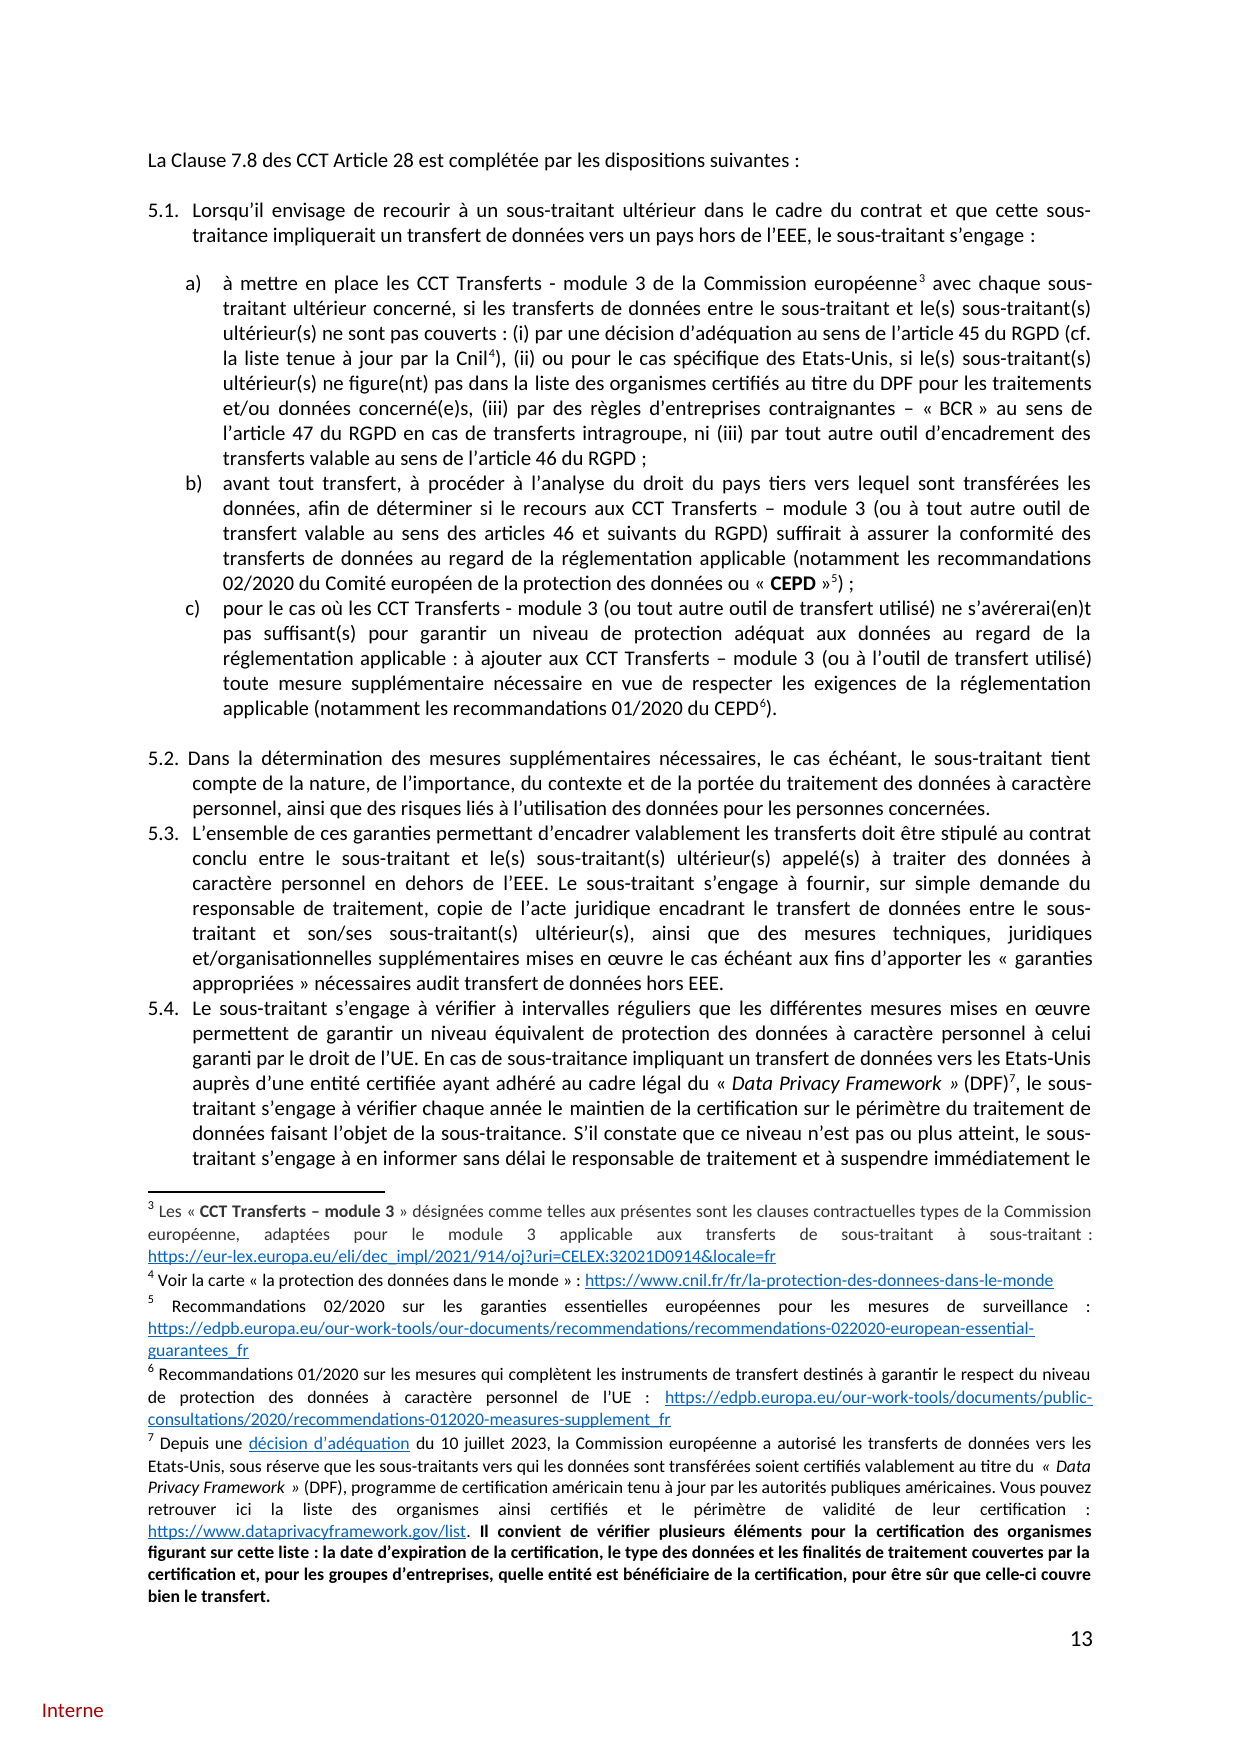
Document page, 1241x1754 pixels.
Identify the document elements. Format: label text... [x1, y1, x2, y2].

list pour le cas où les CCT Transferts - module 3 (ou tout autre outil de transfert utilisé) ne s’avérerai(en)t pas suffisant(s) pour garantir un niveau de protection adéquat aux données au regard de la réglementation applicable : à ajouter aux CCT Transferts – module 3 (ou à l’outil de transfert utilisé) toute mesure supplémentaire nécessaire en vue de respecter les exigences de la réglementation applicable (notamment les recommandations 01/2020 du CEPD). [185, 596, 1093, 721]
list à mettre en place les CCT Transferts - module 3 de la Commission européenne avec chaque sous-traitant ultérieur concerné, si les transferts de données entre le sous-traitant et le(s) sous-traitant(s) ultérieur(s) ne sont pas couverts : (i) par une décision d’adéquation au sens de l’article 45 du RGPD (cf. la liste tenue à jour par la Cnil), (ii) ou pour le cas spécifique des Etats-Unis, si le(s) sous-traitant(s) ultérieur(s) ne figure(nt) pas dans la liste des organismes certifiés au titre du DPF pour les traitements et/ou données concerné(e)s, (iii) par des règles d’entreprises contraignantes – « BCR » au sens de l’article 47 du RGPD en cas de transferts intragroupe, ni (iii) par tout autre outil d’encadrement des transferts valable au sens de l’article 46 du RGPD ; [185, 271, 1093, 471]
text La Clause 7.8 des CCT Article 28 est complétée par les dispositions suivantes : [148, 148, 1093, 173]
list 5.1. Lorsqu’il envisage de recourir à un sous-traitant ultérieur dans le cadre du contrat et que cette sous-traitance impliquerait un transfert de données vers un pays hors de l’EEE, le sous-traitant s’engage : [148, 198, 1093, 248]
list 5.2. Dans la détermination des mesures supplémentaires nécessaires, le cas échéant, le sous-traitant tient compte de la nature, de l’importance, du contexte et de la portée du traitement des données à caractère personnel, ainsi que des risques liés à l’utilisation des données pour les personnes concernées. [148, 746, 1093, 821]
list 5.3. L’ensemble de ces garanties permettant d’encadrer valablement les transferts doit être stipulé au contrat conclu entre le sous-traitant et le(s) sous-traitant(s) ultérieur(s) appelé(s) à traiter des données à caractère personnel en dehors de l’EEE. Le sous-traitant s’engage à fournir, sur simple demande du responsable de traitement, copie de l’acte juridique encadrant le transfert de données entre le sous-traitant et son/ses sous-traitant(s) ultérieur(s), ainsi que des mesures techniques, juridiques et/organisationnelles supplémentaires mises en œuvre le cas échéant aux fins d’apporter les « garanties appropriées » nécessaires audit transfert de données hors EEE. [148, 821, 1093, 996]
list 5.4. Le sous-traitant s’engage à vérifier à intervalles réguliers que les différentes mesures mises en œuvre permettent de garantir un niveau équivalent de protection des données à caractère personnel à celui garanti par le droit de l’UE. En cas de sous-traitance impliquant un transfert de données vers les Etats-Unis auprès d’une entité certifiée ayant adhéré au cadre légal du « Data Privacy Framework » (DPF), le sous-traitant s’engage à vérifier chaque année le maintien de la certification sur le périmètre du traitement de données faisant l’objet de la sous-traitance. S’il constate que ce niveau n’est pas ou plus atteint, le sous-traitant s’engage à en informer sans délai le responsable de traitement et à suspendre immédiatement le transfert de données à caractère personnel, ainsi que la sous-traitance du traitement de données à caractère personnel auprès du sous-traitant ultérieur concerné. [148, 996, 1093, 1171]
list avant tout transfert, à procéder à l’analyse du droit du pays tiers vers lequel sont transférées les données, afin de déterminer si le recours aux CCT Transferts – module 3 (ou à tout autre outil de transfert valable au sens des articles 46 et suivants du RGPD) suffirait à assurer la conformité des transferts de données au regard de la réglementation applicable (notamment les recommandations 02/2020 du Comité européen de la protection des données ou « CEPD ») ; [185, 471, 1093, 596]
